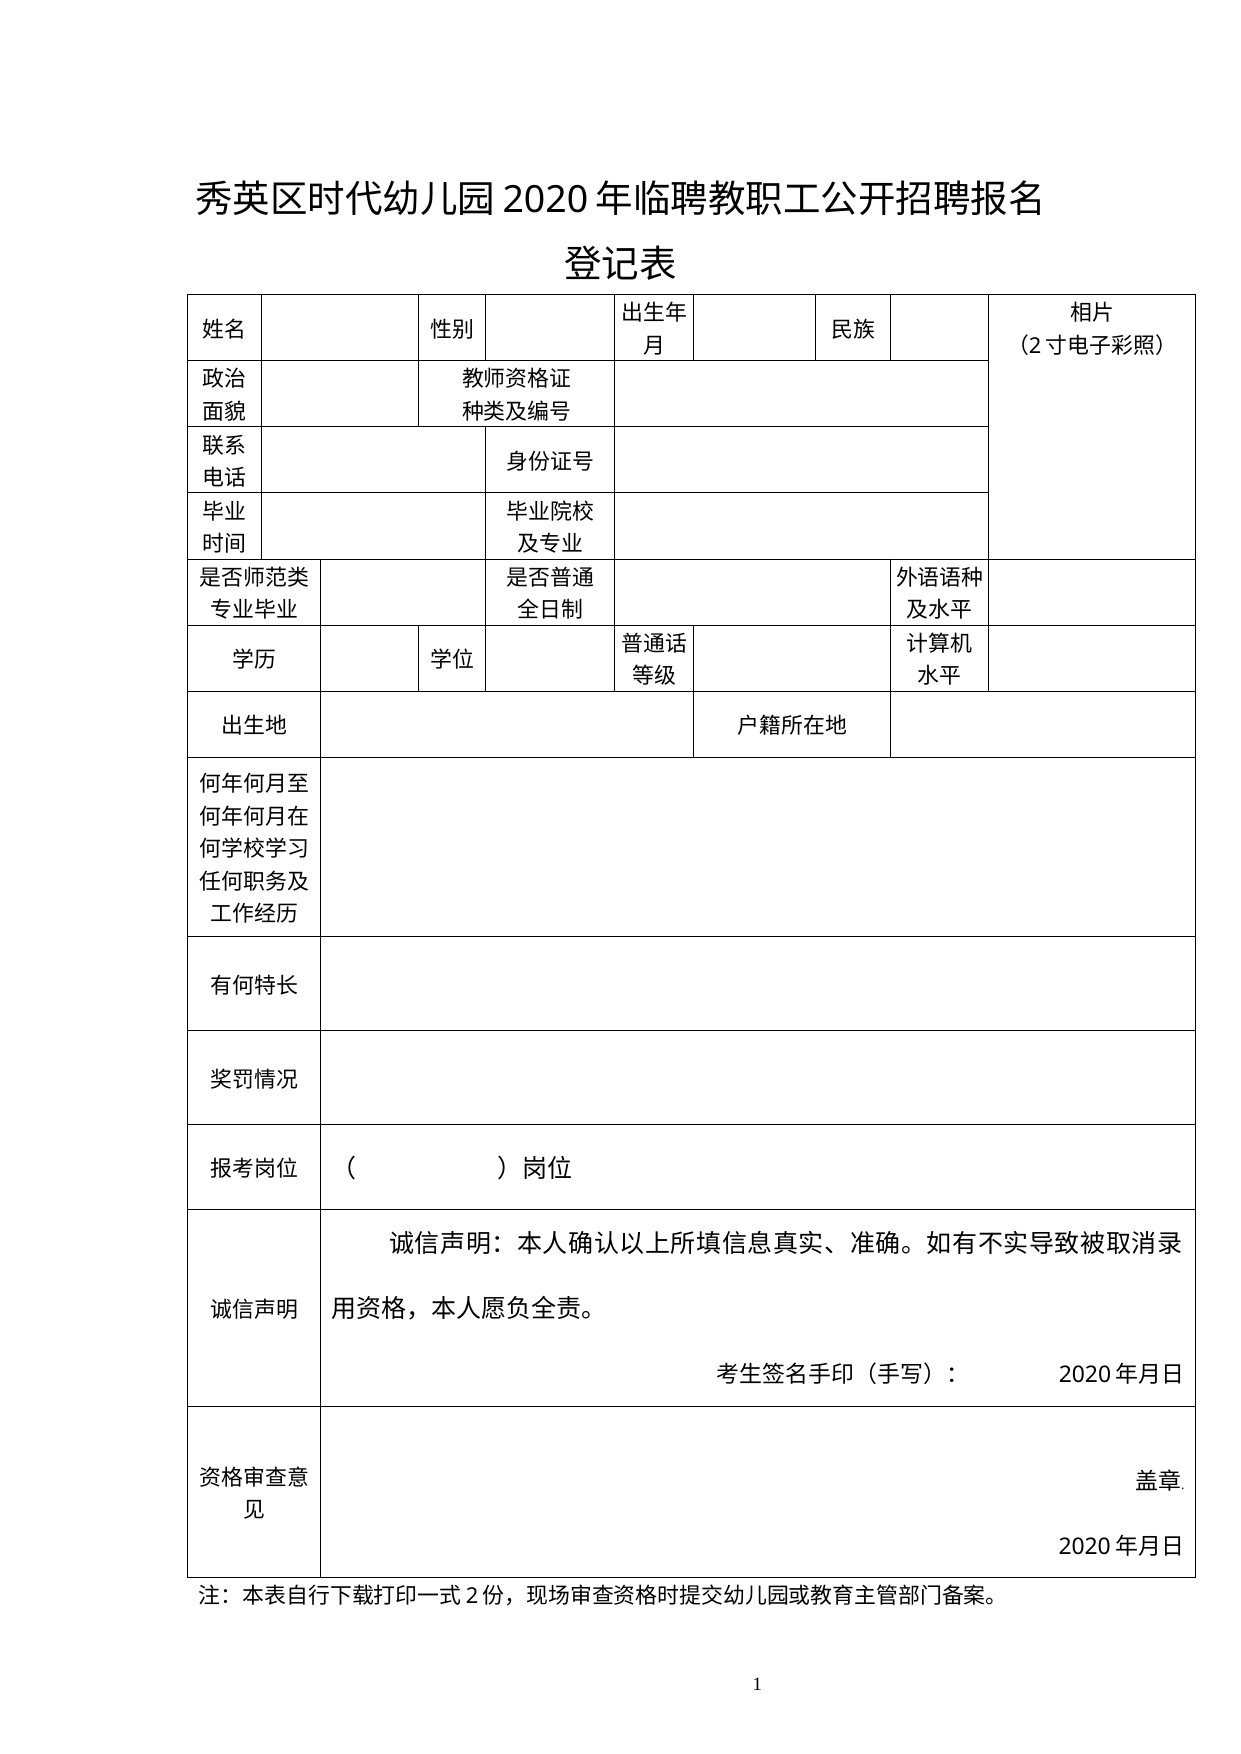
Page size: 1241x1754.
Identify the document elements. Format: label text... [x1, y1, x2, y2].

table_header 出生年月 [615, 295, 693, 360]
table_cell [321, 560, 485, 624]
table_cell 盖章. 2020年月日 [321, 1407, 1195, 1577]
table_cell [615, 493, 988, 558]
table_cell [321, 692, 693, 757]
table_header [694, 295, 815, 360]
table_cell [321, 758, 1195, 936]
table_cell [321, 1031, 1195, 1124]
table_cell 计算机水平 [891, 626, 988, 691]
table_cell （ ）岗位 [321, 1125, 1195, 1208]
table_header [891, 295, 988, 360]
table_header 相片 （2寸电子彩照） [989, 295, 1195, 360]
table_cell 诚信声明 [188, 1210, 320, 1406]
table_cell [262, 493, 485, 558]
table_cell 诚信声明：本人确认以上所填信息真实、准确。如有不实导致被取消录用资格，本人愿负全责。 [321, 1210, 1195, 1339]
table_cell 报考岗位 [188, 1125, 320, 1208]
table_cell 何年何月至何年何月在何学校学习任何职务及工作经历 [188, 758, 320, 936]
table_cell [321, 626, 418, 691]
table_header [486, 295, 614, 360]
table_cell 政治面貌 [188, 361, 261, 426]
table_cell [486, 626, 614, 691]
table_header [262, 295, 418, 360]
table_cell 是否师范类专业毕业 [188, 560, 320, 624]
table_cell [615, 361, 988, 426]
table_cell 有何特长 [188, 937, 320, 1030]
table_cell [891, 692, 1195, 757]
table_cell [321, 937, 1195, 1030]
table_cell 奖罚情况 [188, 1031, 320, 1124]
table_cell [615, 427, 988, 492]
table_header 民族 [816, 295, 890, 360]
table_cell 资格审查意见 [188, 1407, 320, 1577]
table_cell [262, 361, 418, 426]
table_cell 教师资格证 种类及编号 [419, 361, 614, 426]
table_cell 出生地 [188, 692, 320, 757]
table_cell 考生签名手印（手写）： 2020年月日 [321, 1340, 1195, 1406]
table_cell 学位 [419, 626, 485, 691]
table_header 姓名 [188, 295, 261, 360]
table_cell [694, 626, 890, 691]
table_cell [262, 427, 485, 492]
table_cell 毕业院校 及专业 [486, 493, 614, 558]
table_cell 学历 [188, 626, 320, 691]
table_cell [989, 560, 1195, 624]
table_cell 是否普通 全日制 [486, 560, 614, 624]
table_cell 毕业时间 [188, 493, 261, 558]
table_cell 联系电话 [188, 427, 261, 492]
table_cell 普通话等级 [615, 626, 693, 691]
table_cell 身份证号 [486, 427, 614, 492]
table_cell [615, 560, 890, 624]
text 秀英区时代幼儿园2020年临聘教职工公开招聘报名登记表 [187, 164, 1053, 294]
table_header 性别 [419, 295, 485, 360]
table_cell 户籍所在地 [694, 692, 890, 757]
table_cell 外语语种 及水平 [891, 560, 988, 624]
table_cell [989, 626, 1195, 691]
table_cell 注：本表自行下载打印一式2份，现场审查资格时提交幼儿园或教育主管部门备案。 [188, 1578, 1195, 1616]
